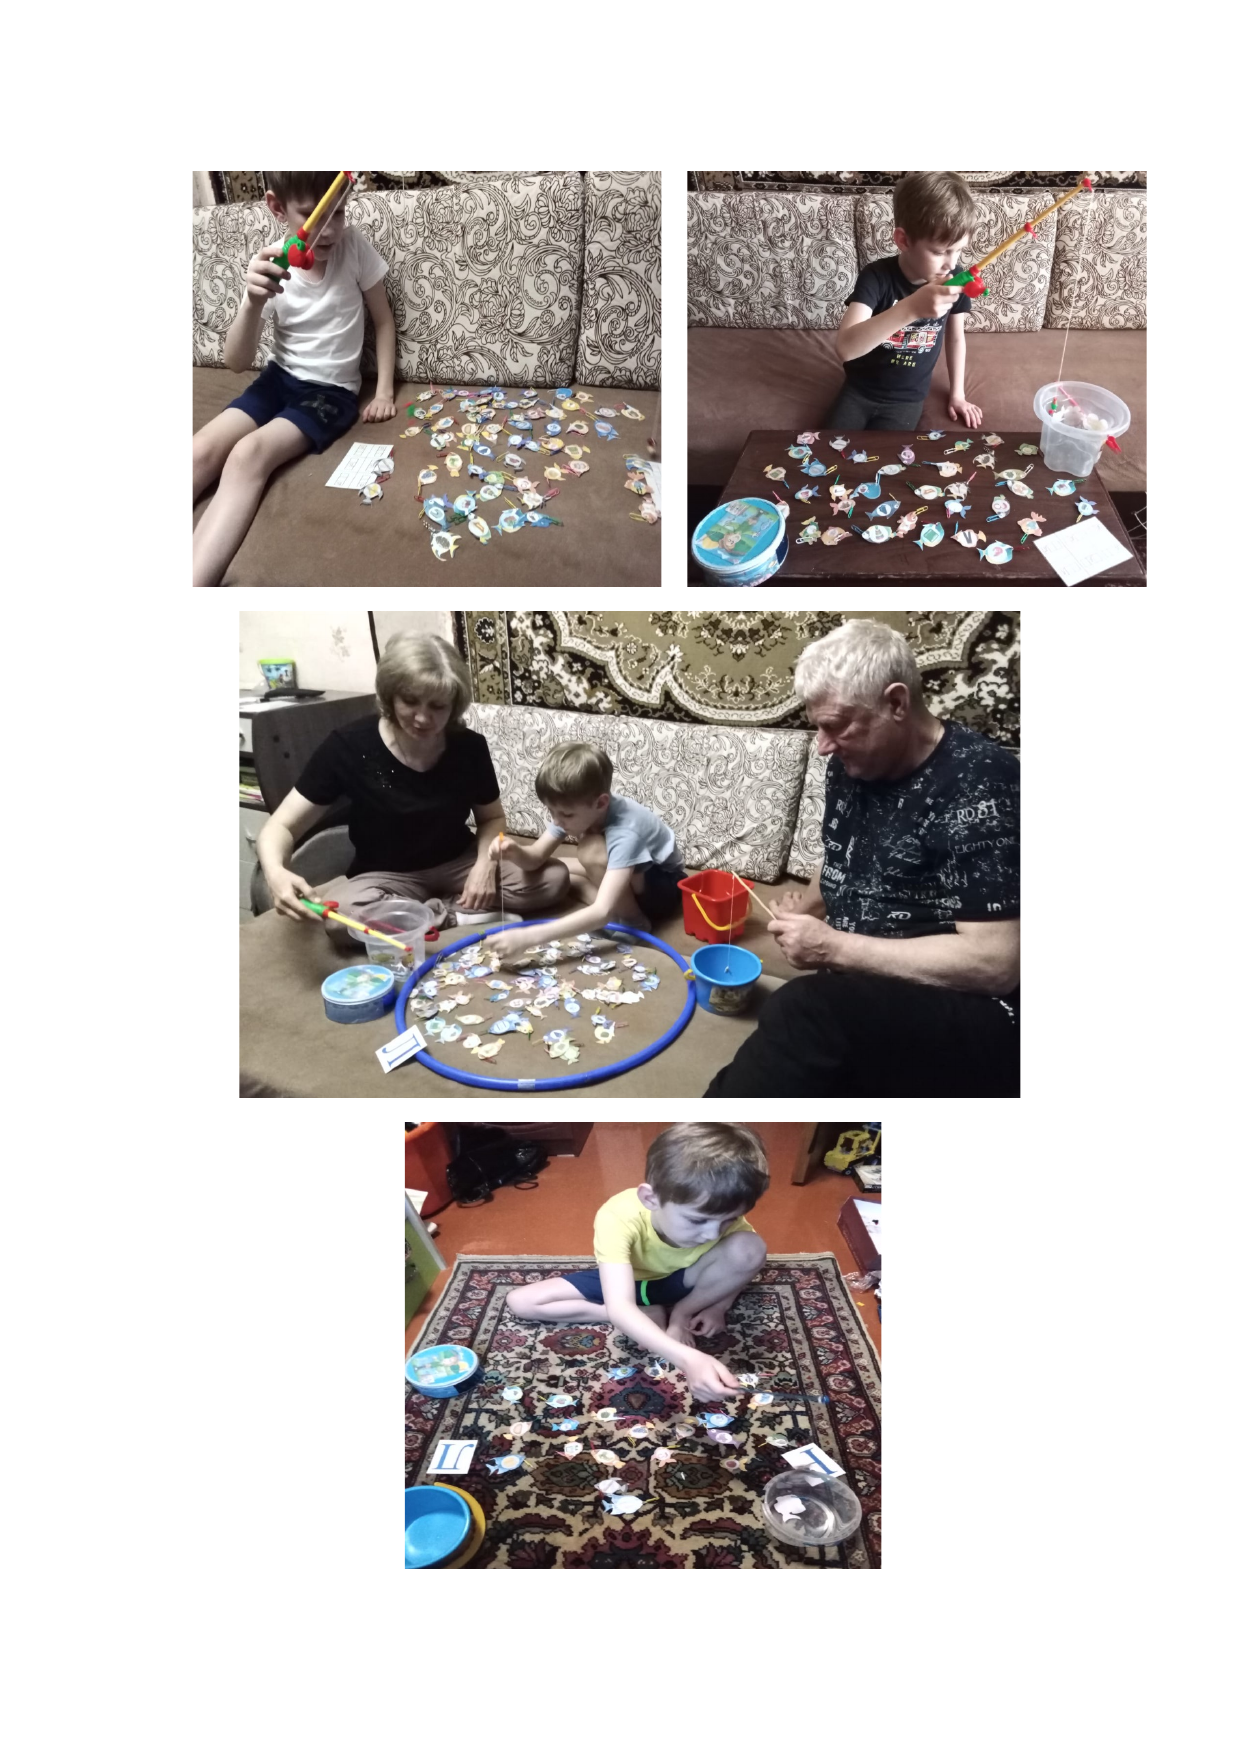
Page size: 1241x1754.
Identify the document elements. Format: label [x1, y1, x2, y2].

picture [192, 171, 662, 587]
picture [404, 1122, 882, 1569]
picture [687, 171, 1147, 587]
picture [239, 611, 1021, 1098]
